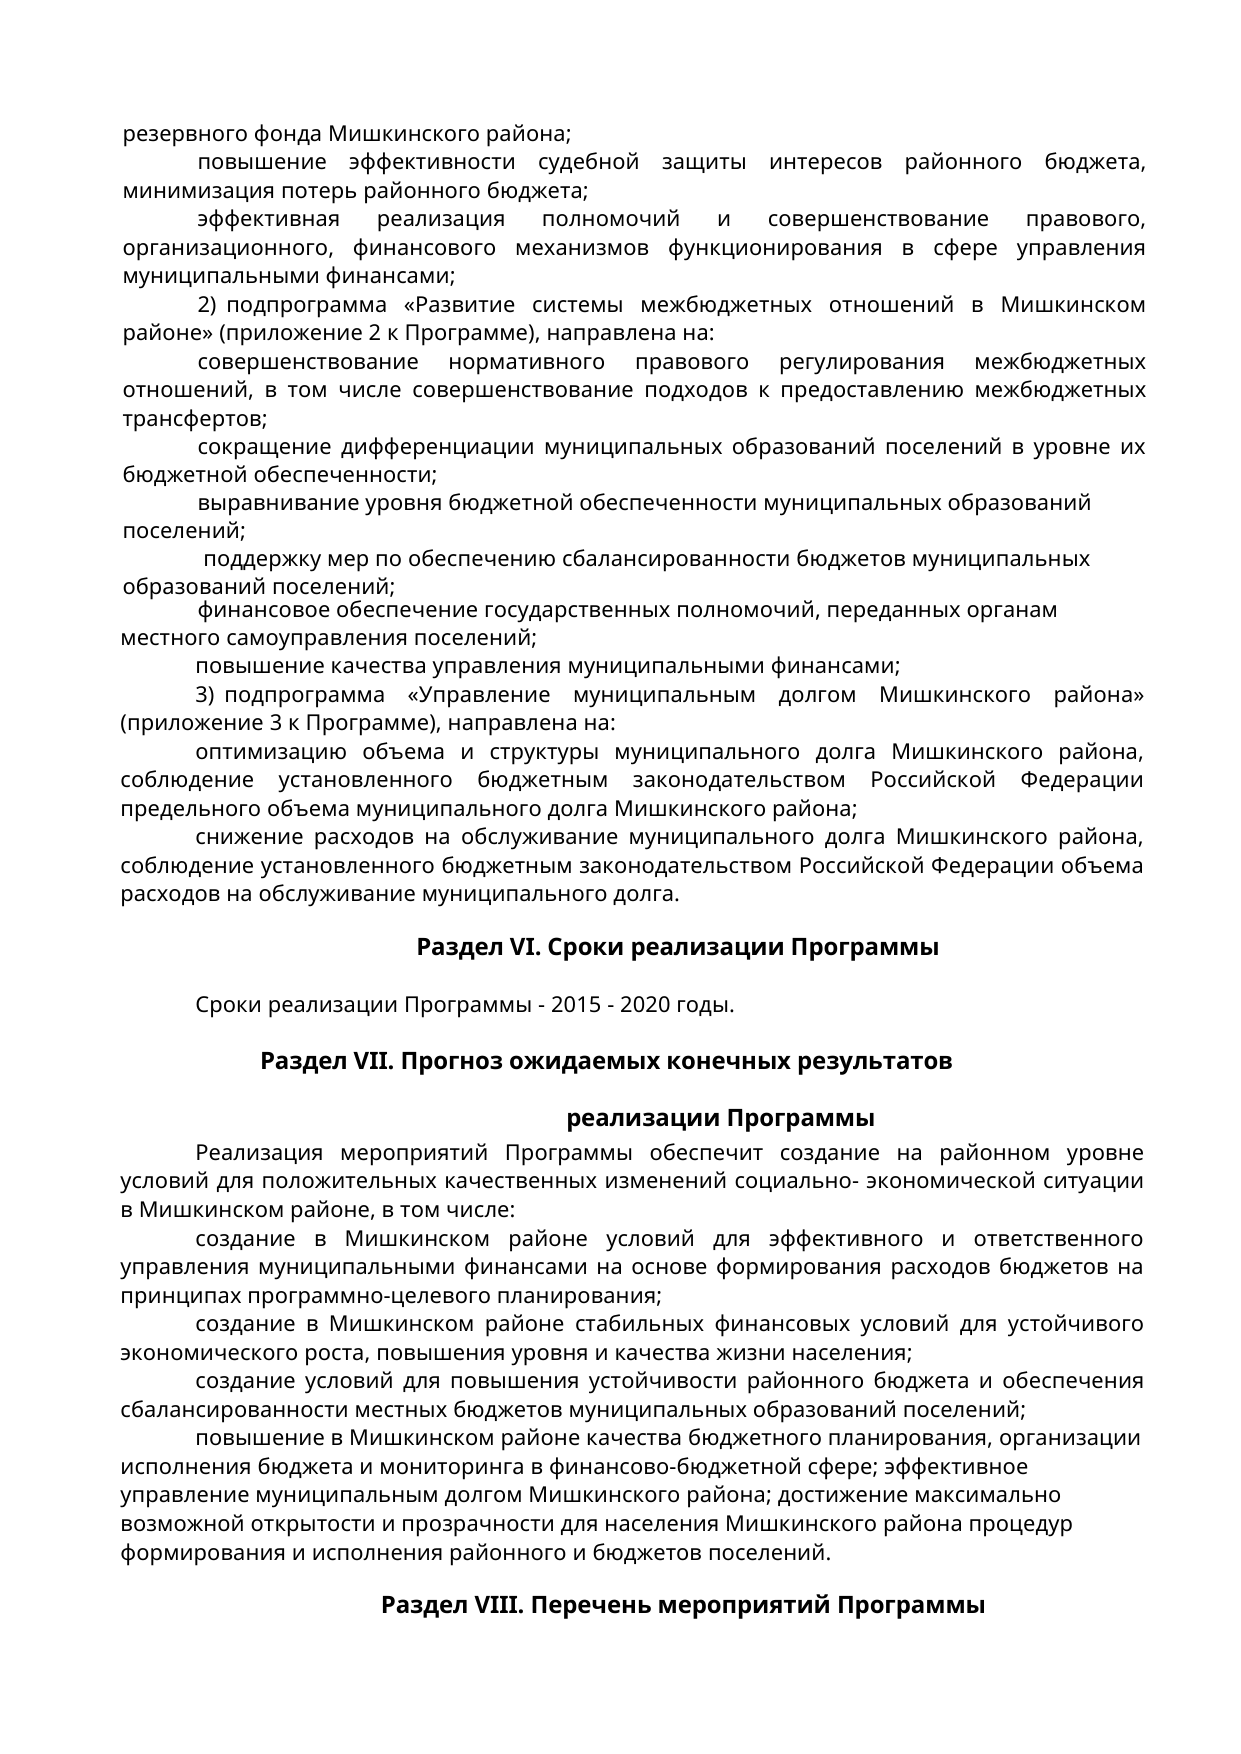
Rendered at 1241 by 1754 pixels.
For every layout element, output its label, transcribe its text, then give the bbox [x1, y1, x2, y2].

text местного самоуправления поселений; [120, 622, 1152, 651]
text повышение эффективности судебной защиты интересов районного бюджета, минимизация потерь районного бюджета; [122, 147, 1147, 204]
text выравнивание уровня бюджетной обеспеченности муниципальных образований поселений; [122, 488, 1147, 544]
text создание условий для повышения устойчивости районного бюджета и обеспечения сбалансированности местных бюджетов муниципальных образований поселений; [120, 1366, 1145, 1423]
text создание в Мишкинском районе условий для эффективного и ответственного управления муниципальными финансами на основе формирования расходов бюджетов на принципах программно-целевого планирования; [120, 1223, 1145, 1309]
text повышение качества управления муниципальными финансами; [120, 651, 1152, 679]
text финансовое обеспечение государственных полномочий, переданных органам [206, 600, 1152, 622]
text совершенствование нормативного правового регулирования межбюджетных отношений, в том числе совершенствование подходов к предоставлению межбюджетных трансфертов; [122, 346, 1147, 432]
list подпрограмма «Развитие системы межбюджетных отношений в Мишкинском районе» (приложение 2 к Программе), направлена на: [122, 289, 1147, 346]
text Раздел VI. Сроки реализации Программы [416, 910, 1152, 967]
text Раздел VIII. Перечень мероприятий Программы [381, 1594, 1152, 1618]
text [122, 118, 1147, 147]
text Реализация мероприятий Программы обеспечит создание на районном уровне условий для положительных качественных изменений социально- экономической ситуации в Мишкинском районе, в том числе: [120, 1138, 1145, 1223]
text оптимизацию объема и структуры муниципального долга Мишкинского района, соблюдение установленного бюджетным законодательством Российской Федерации предельного объема муниципального долга Мишкинского района; [120, 736, 1145, 822]
text сокращение дифференциации муниципальных образований поселений в уровне их бюджетной обеспеченности; [122, 432, 1147, 488]
list подпрограмма «Управление муниципальным долгом Мишкинского района» (приложение 3 к Программе), направлена на: [120, 679, 1145, 736]
text Сроки реализации Программы - 2015 - 2020 годы. [120, 967, 1152, 1024]
text Раздел VII. Прогноз ожидаемых конечных результатов реализации Программы [260, 1024, 1083, 1138]
text создание в Мишкинском районе стабильных финансовых условий для устойчивого экономического роста, повышения уровня и качества жизни населения; [120, 1309, 1145, 1366]
text снижение расходов на обслуживание муниципального долга Мишкинского района, соблюдение установленного бюджетным законодательством Российской Федерации объема расходов на обслуживание муниципального долга. [120, 822, 1145, 907]
text повышение в Мишкинском районе качества бюджетного планирования, организации исполнения бюджета и мониторинга в финансово-бюджетной сфере; эффективное управление муниципальным долгом Мишкинского района; достижение максимально возможной открытости и прозрачности для населения Мишкинского района процедур формирования и исполнения районного и бюджетов поселений. [120, 1423, 1145, 1566]
text эффективная реализация полномочий и совершенствование правового, организационного, финансового механизмов функционирования в сфере управления муниципальными финансами; [122, 204, 1147, 289]
text поддержку мер по обеспечению сбалансированности бюджетов муниципальных образований поселений; [122, 544, 1147, 600]
